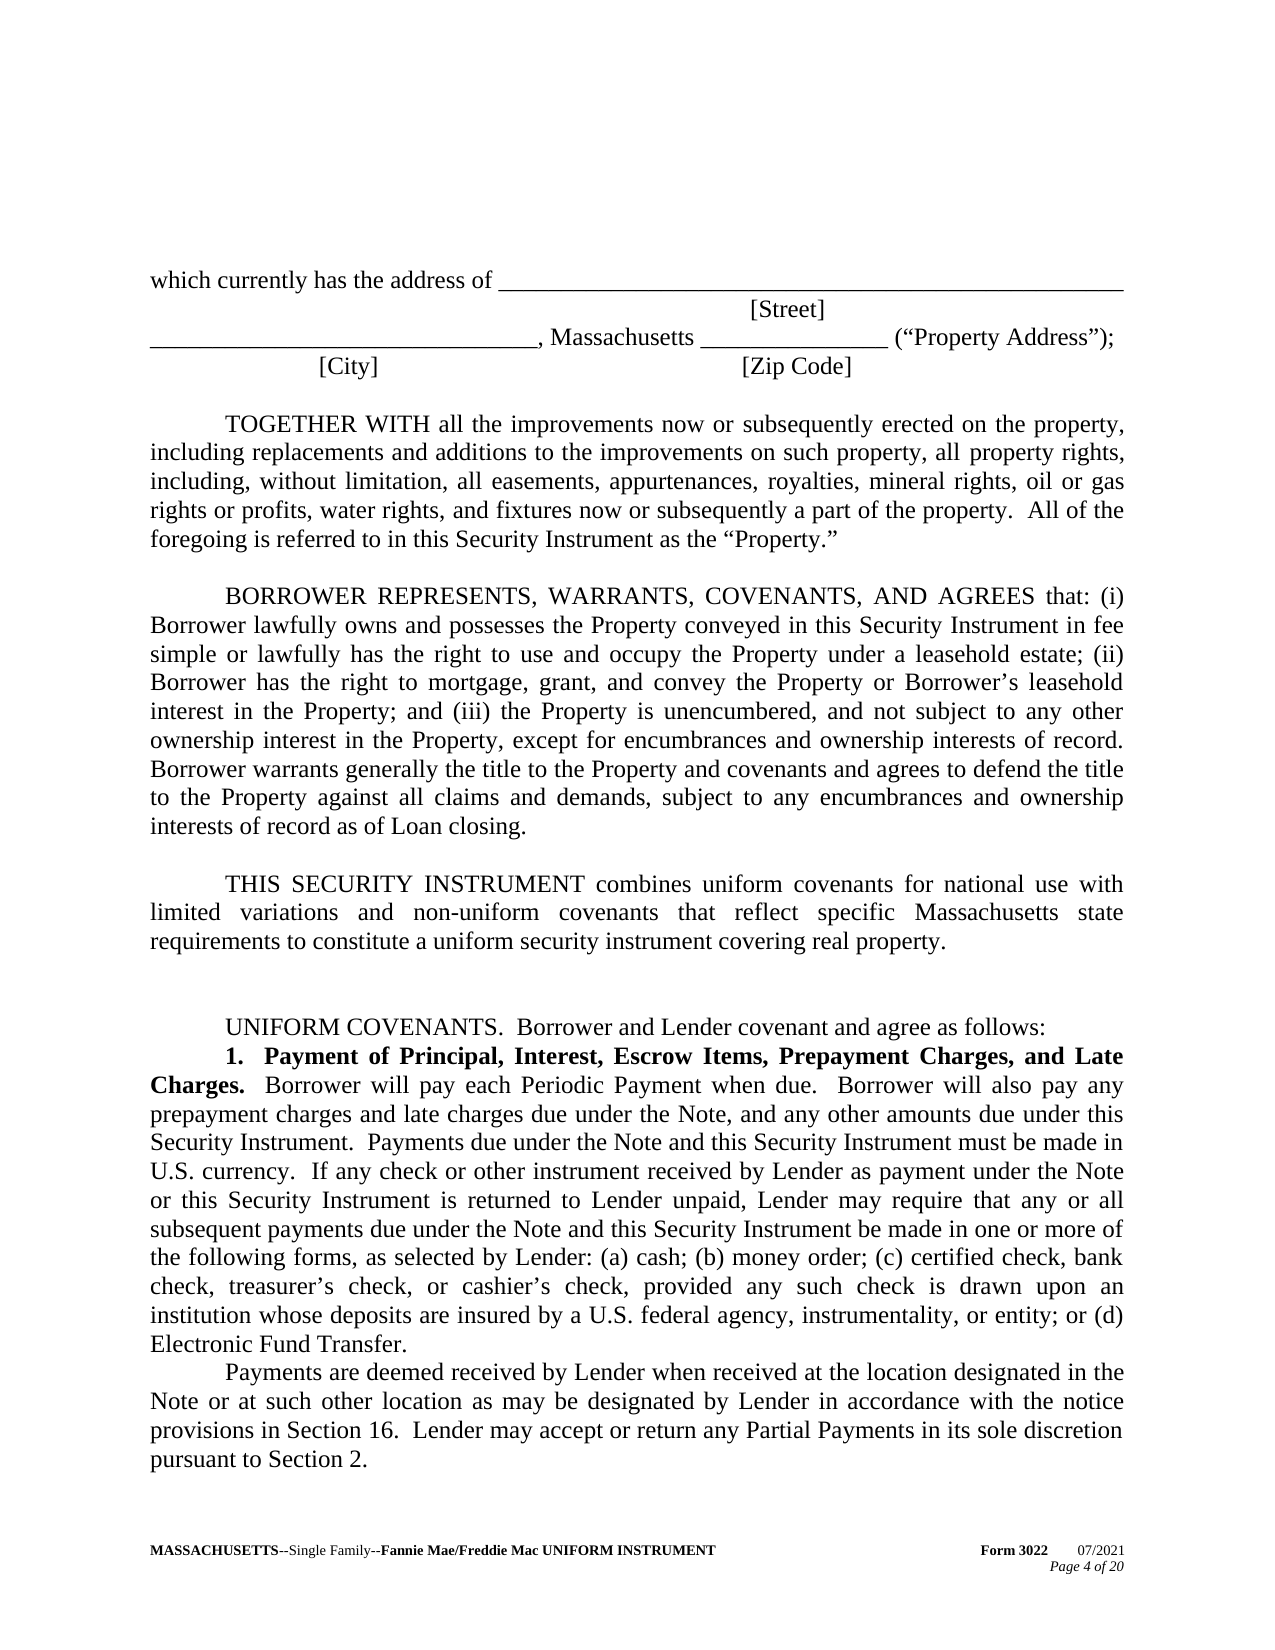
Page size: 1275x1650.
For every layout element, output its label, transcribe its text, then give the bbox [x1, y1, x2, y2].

text which currently has the address of __________________________________________________ [150, 265, 1125, 294]
text THIS SECURITY INSTRUMENT combines uniform covenants for national use with limited variations and non-uniform covenants that reflect specific Massachusetts state requirements to constitute a uniform security instrument covering real property. [150, 869, 1125, 955]
text Payments are deemed received by Lender when received at the location designated in the Note or at such other location as may be designated by Lender in accordance with the notice provisions in Section 16. Lender may accept or return any Partial Payments in its sole discretion pursuant to Section 2. [150, 1357, 1125, 1472]
text [Street] [750, 294, 1125, 322]
text 1. Payment of Principal, Interest, Escrow Items, Prepayment Charges, and Late Charges. Borrower will pay each Periodic Payment when due. Borrower will also pay any prepayment charges and late charges due under the Note, and any other amounts due under this Security Instrument. Payments due under the Note and this Security Instrument must be made in U.S. currency. If any check or other instrument received by Lender as payment under the Note or this Security Instrument is returned to Lender unpaid, Lender may require that any or all subsequent payments due under the Note and this Security Instrument be made in one or more of the following forms, as selected by Lender: (a) cash; (b) money order; (c) certified check, bank check, treasurer’s check, or cashier’s check, provided any such check is drawn upon an institution whose deposits are insured by a U.S. federal agency, instrumentality, or entity; or (d) Electronic Fund Transfer. [150, 1041, 1125, 1357]
text TOGETHER WITH all the improvements now or subsequently erected on the property, including replacements and additions to the improvements on such property, all property rights, including, without limitation, all easements, appurtenances, royalties, mineral rights, oil or gas rights or profits, water rights, and fixtures now or subsequently a part of the property. All of the foregoing is referred to in this Security Instrument as the “Property.” [150, 409, 1125, 552]
text UNIFORM COVENANTS. Borrower and Lender covenant and agree as follows: [150, 1012, 1125, 1041]
text BORROWER REPRESENTS, WARRANTS, COVENANTS, AND AGREES that: (i) Borrower lawfully owns and possesses the Property conveyed in this Security Instrument in fee simple or lawfully has the right to use and occupy the Property under a leasehold estate; (ii) Borrower has the right to mortgage, grant, and convey the Property or Borrower’s leasehold interest in the Property; and (iii) the Property is unencumbered, and not subject to any other ownership interest in the Property, except for encumbrances and ownership interests of record. Borrower warrants generally the title to the Property and covenants and agrees to defend the title to the Property against all claims and demands, subject to any encumbrances and ownership interests of record as of Loan closing. [150, 581, 1125, 840]
text [City] [Zip Code] [319, 351, 1125, 380]
text _______________________________, Massachusetts _______________ (“Property Address”); [150, 322, 1125, 351]
